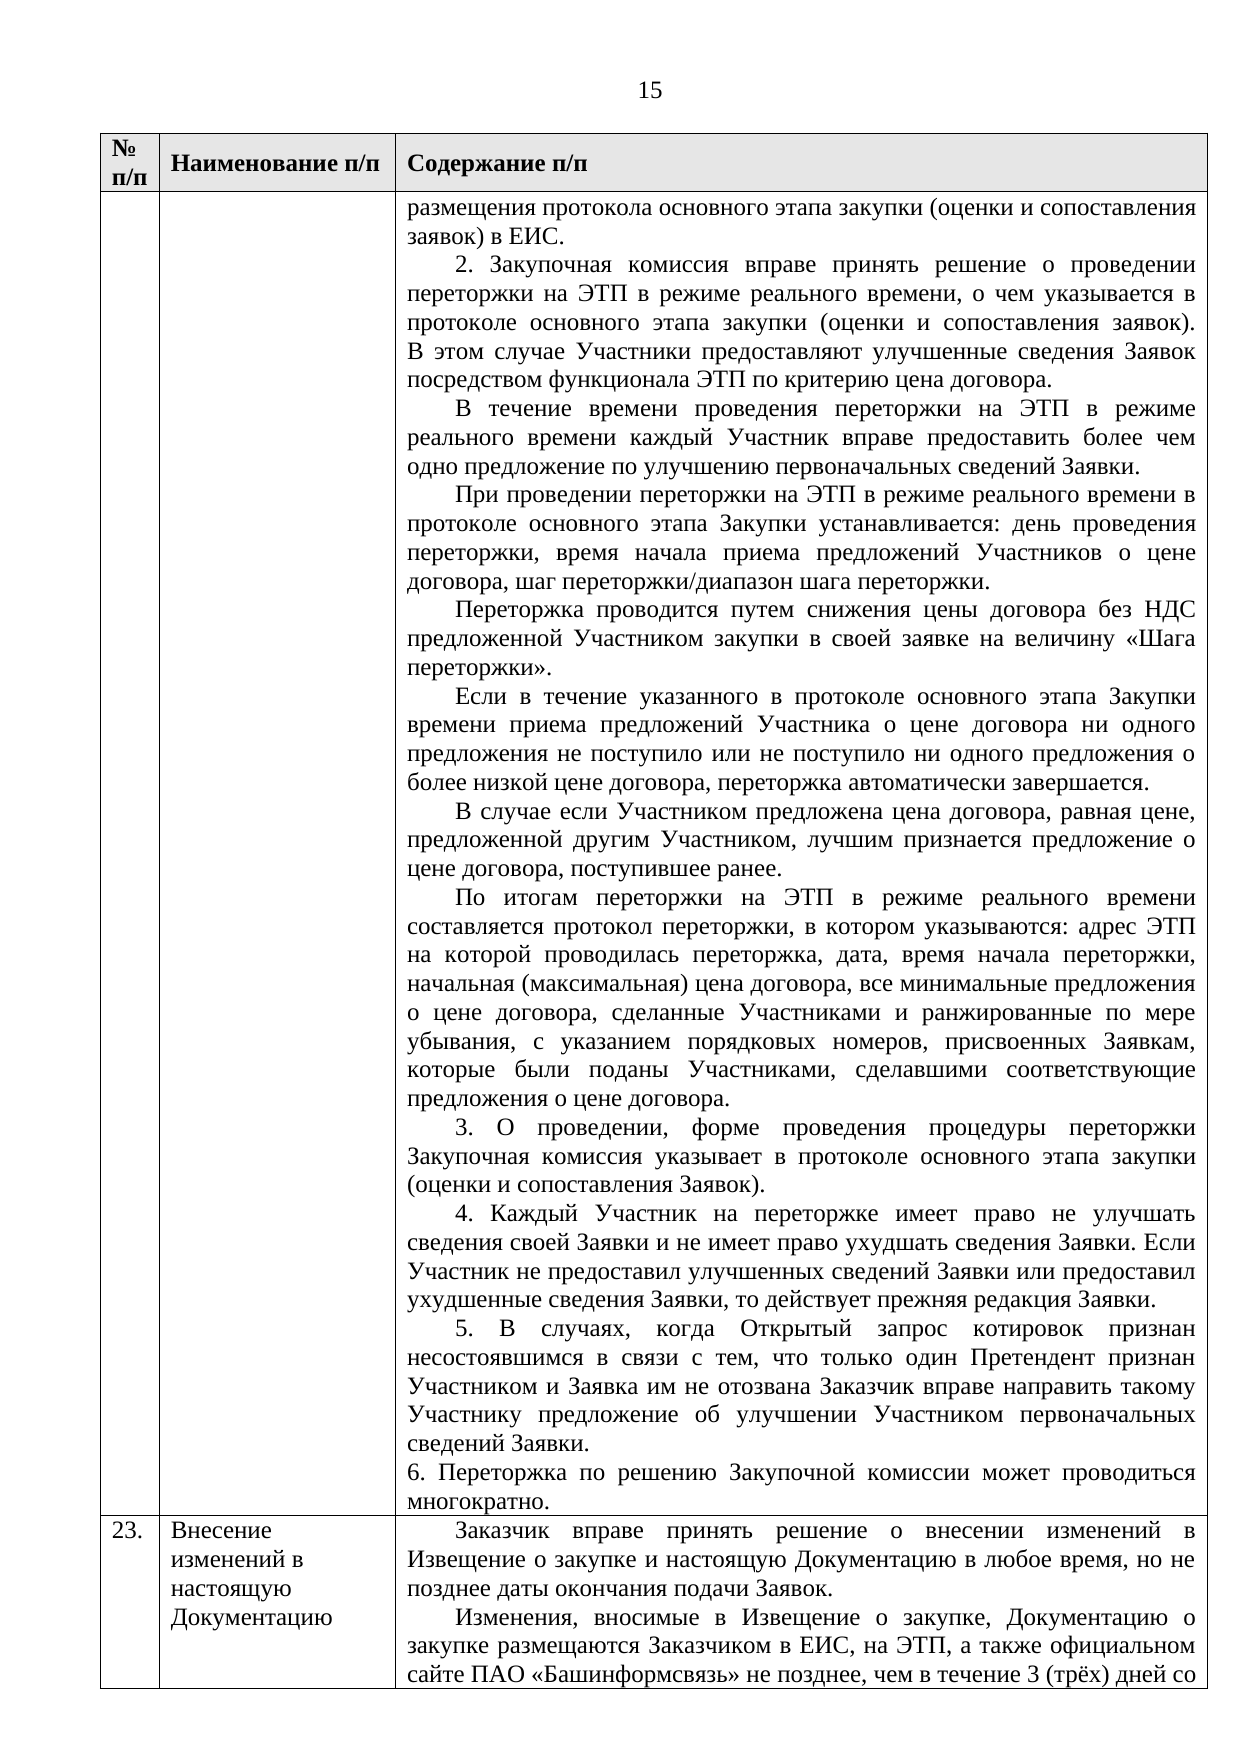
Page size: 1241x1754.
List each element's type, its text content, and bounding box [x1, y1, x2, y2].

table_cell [396, 192, 1207, 1514]
table_header Содержание п/п [396, 134, 1207, 191]
table_header № п/п [101, 134, 159, 191]
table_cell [396, 1516, 1207, 1688]
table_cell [160, 1516, 395, 1688]
table_cell [101, 192, 159, 1514]
table_header Наименование п/п [160, 134, 395, 191]
table_cell [101, 1516, 159, 1688]
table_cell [160, 192, 395, 1514]
